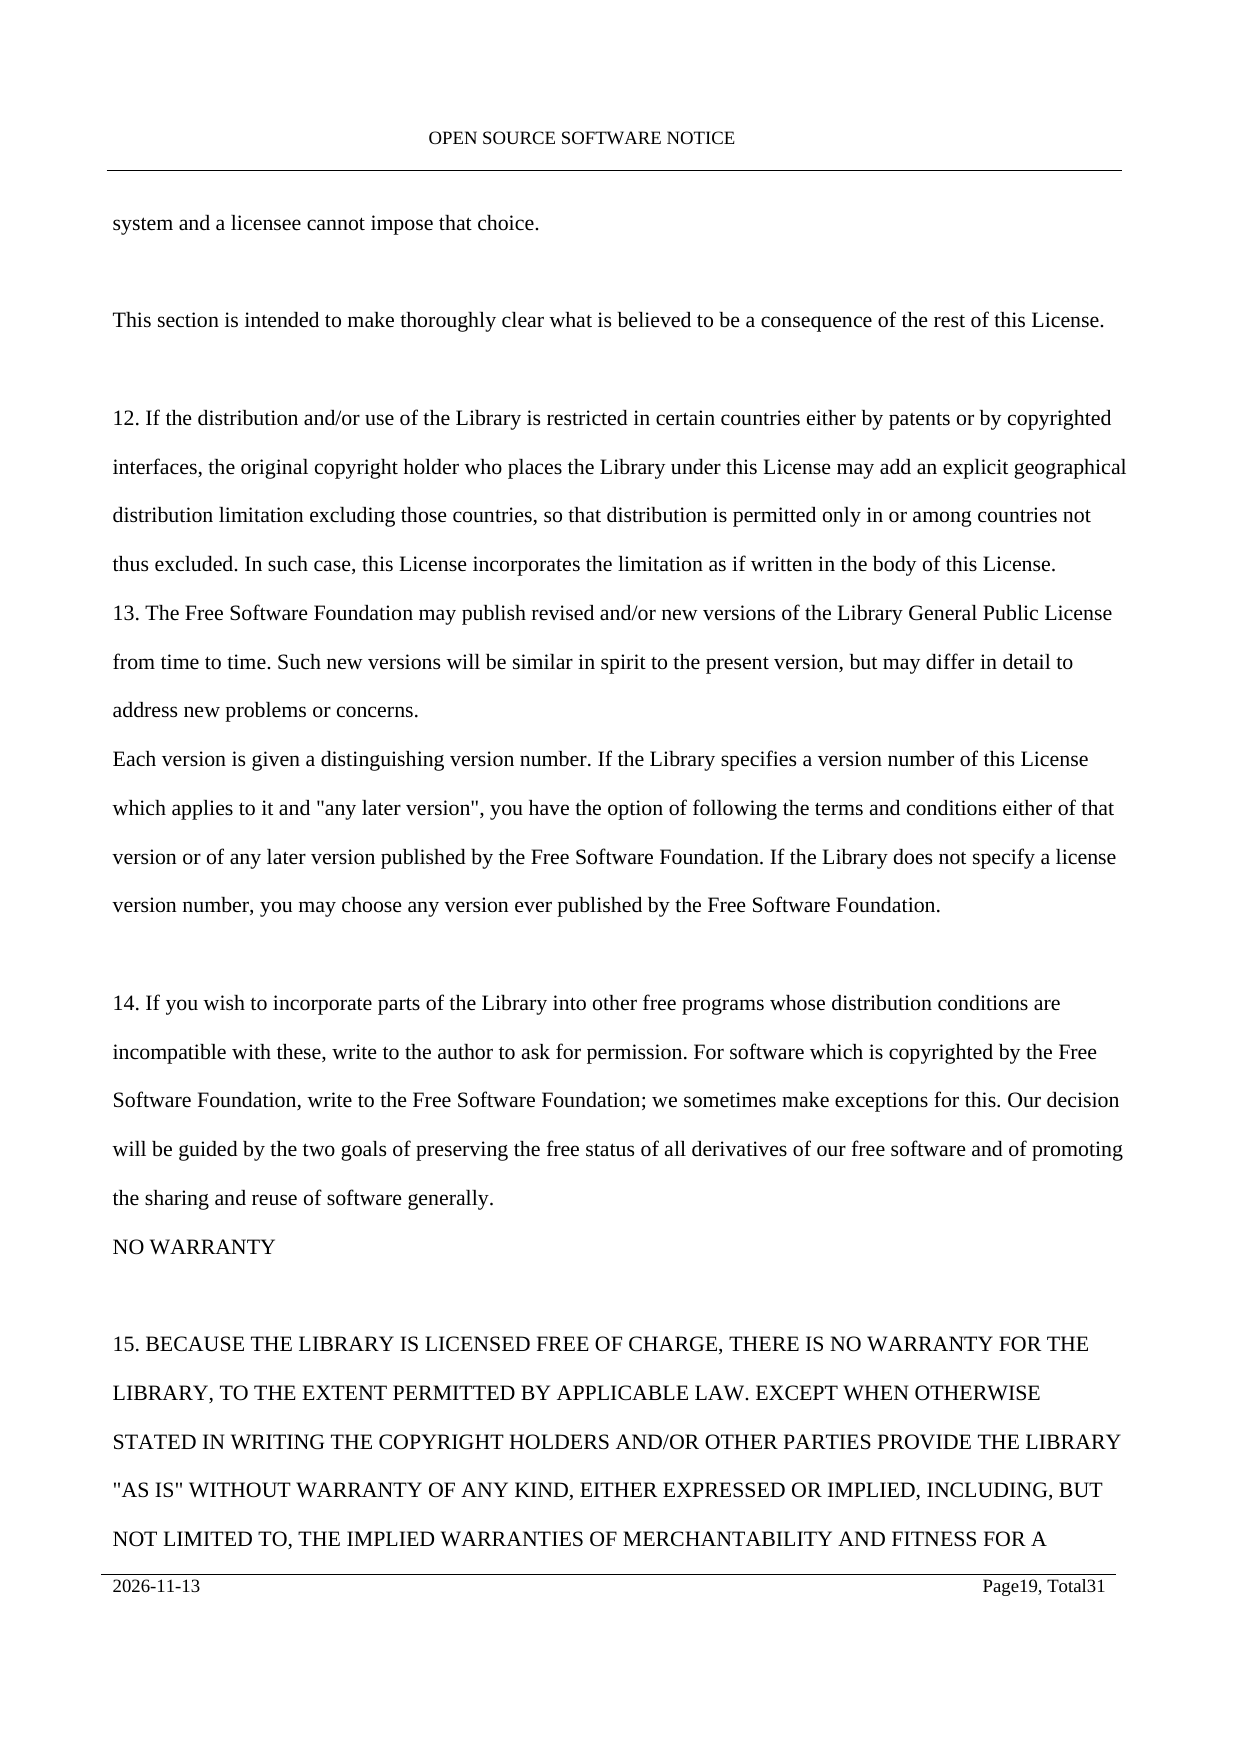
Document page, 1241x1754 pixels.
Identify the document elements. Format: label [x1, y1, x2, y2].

text [112, 206, 1128, 1555]
